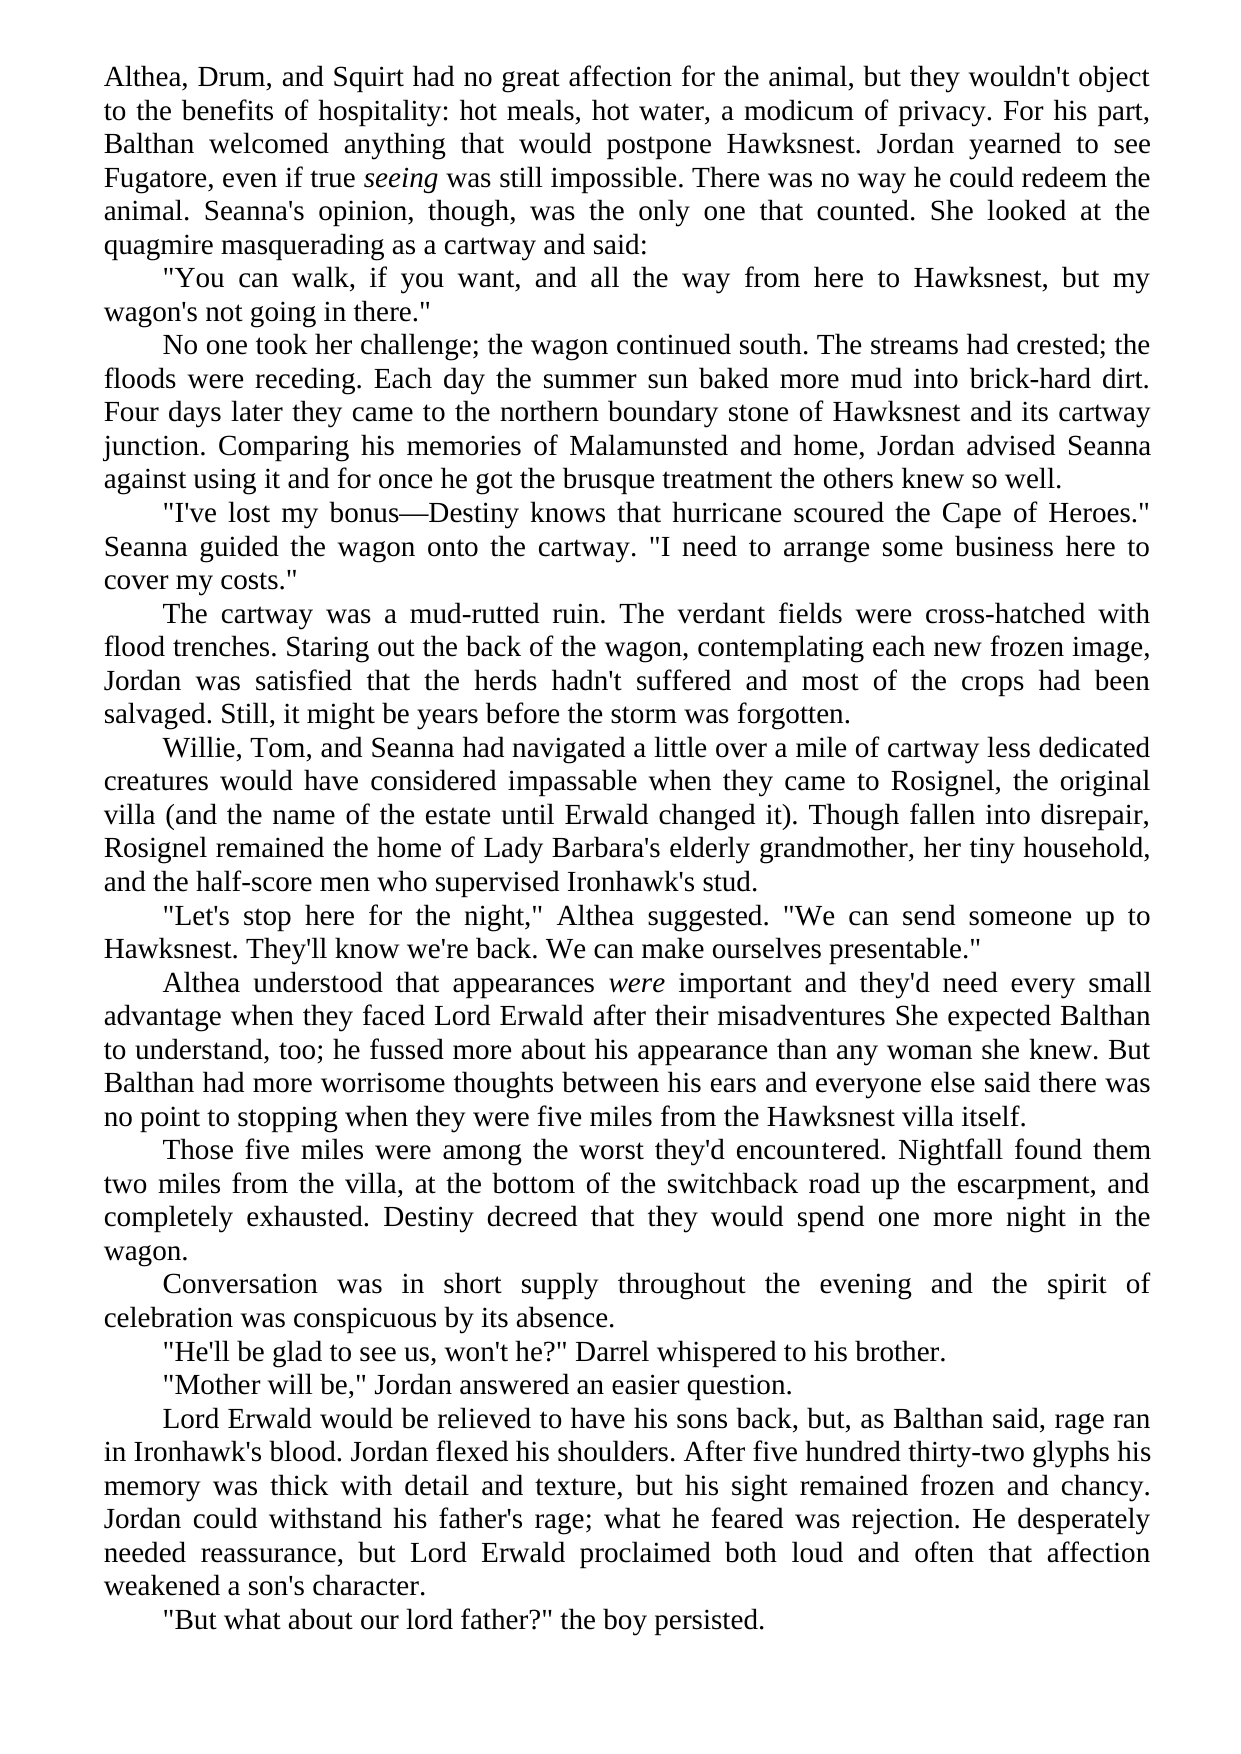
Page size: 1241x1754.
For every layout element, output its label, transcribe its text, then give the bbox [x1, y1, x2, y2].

text "You can walk, if you want, and all the way from here to Hawksnest, but my wagon's not going in there." [103, 260, 1152, 327]
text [103, 59, 1152, 260]
text Althea understood that appearances were important and they'd need every small advantage when they faced Lord Erwald after their misadventures She expected Balthan to understand, too; he fussed more about his appearance than any woman she knew. But Balthan had more worrisome thoughts between his ears and everyone else said there was no point to stopping when they were five miles from the Hawksnest villa itself. [103, 965, 1152, 1132]
text "He'll be glad to see us, won't he?" Darrel whispered to his brother. [103, 1334, 1152, 1367]
text "Mother will be," Jordan answered an easier question. [103, 1367, 1152, 1401]
text "I've lost my bonus—Destiny knows that hurricane scoured the Cape of Heroes." Seanna guided the wagon onto the cartway. "I need to arrange some business here to cover my costs." [103, 495, 1152, 596]
text Willie, Tom, and Seanna had navigated a little over a mile of cartway less dedicated creatures would have considered impassable when they came to Rosignel, the original villa (and the name of the estate until Erwald changed it). Though fallen into disrepair, Rosignel remained the home of Lady Barbara's elderly grandmother, her tiny household, and the half-score men who supervised Ironhawk's stud. [103, 730, 1152, 898]
text Conversation was in short supply throughout the evening and the spirit of celebration was conspicuous by its absence. [103, 1267, 1152, 1334]
text The cartway was a mud-rutted ruin. The verdant fields were cross-hatched with flood trenches. Staring out the back of the wagon, contemplating each new frozen image, Jordan was satisfied that the herds hadn't suffered and most of the crops had been salvaged. Still, it might be years before the storm was forgotten. [103, 596, 1152, 730]
text No one took her challenge; the wagon continued south. The streams had crested; the floods were receding. Each day the summer sun baked more mud into brick-hard dirt. Four days later they came to the northern boundary stone of Hawksnest and its cartway junction. Comparing his memories of Malamunsted and home, Jordan advised Seanna against using it and for once he got the brusque treatment the others knew so well. [103, 327, 1152, 495]
text "But what about our lord father?" the boy persisted. [103, 1602, 1152, 1636]
text "Let's stop here for the night," Althea suggested. "We can send someone up to Hawksnest. They'll know we're back. We can make ourselves presentable." [103, 898, 1152, 965]
text Lord Erwald would be relieved to have his sons back, but, as Balthan said, rage ran in Ironhawk's blood. Jordan flexed his shoulders. After five hundred thirty-two glyphs his memory was thick with detail and texture, but his sight remained frozen and chancy. Jordan could withstand his father's rage; what he feared was rejection. He desperately needed reassurance, but Lord Erwald proclaimed both loud and often that affection weakened a son's character. [103, 1401, 1152, 1602]
text Those five miles were among the worst they'd encountered. Nightfall found them two miles from the villa, at the bottom of the switchback road up the escarpment, and completely exhausted. Destiny decreed that they would spend one more night in the wagon. [103, 1132, 1152, 1267]
